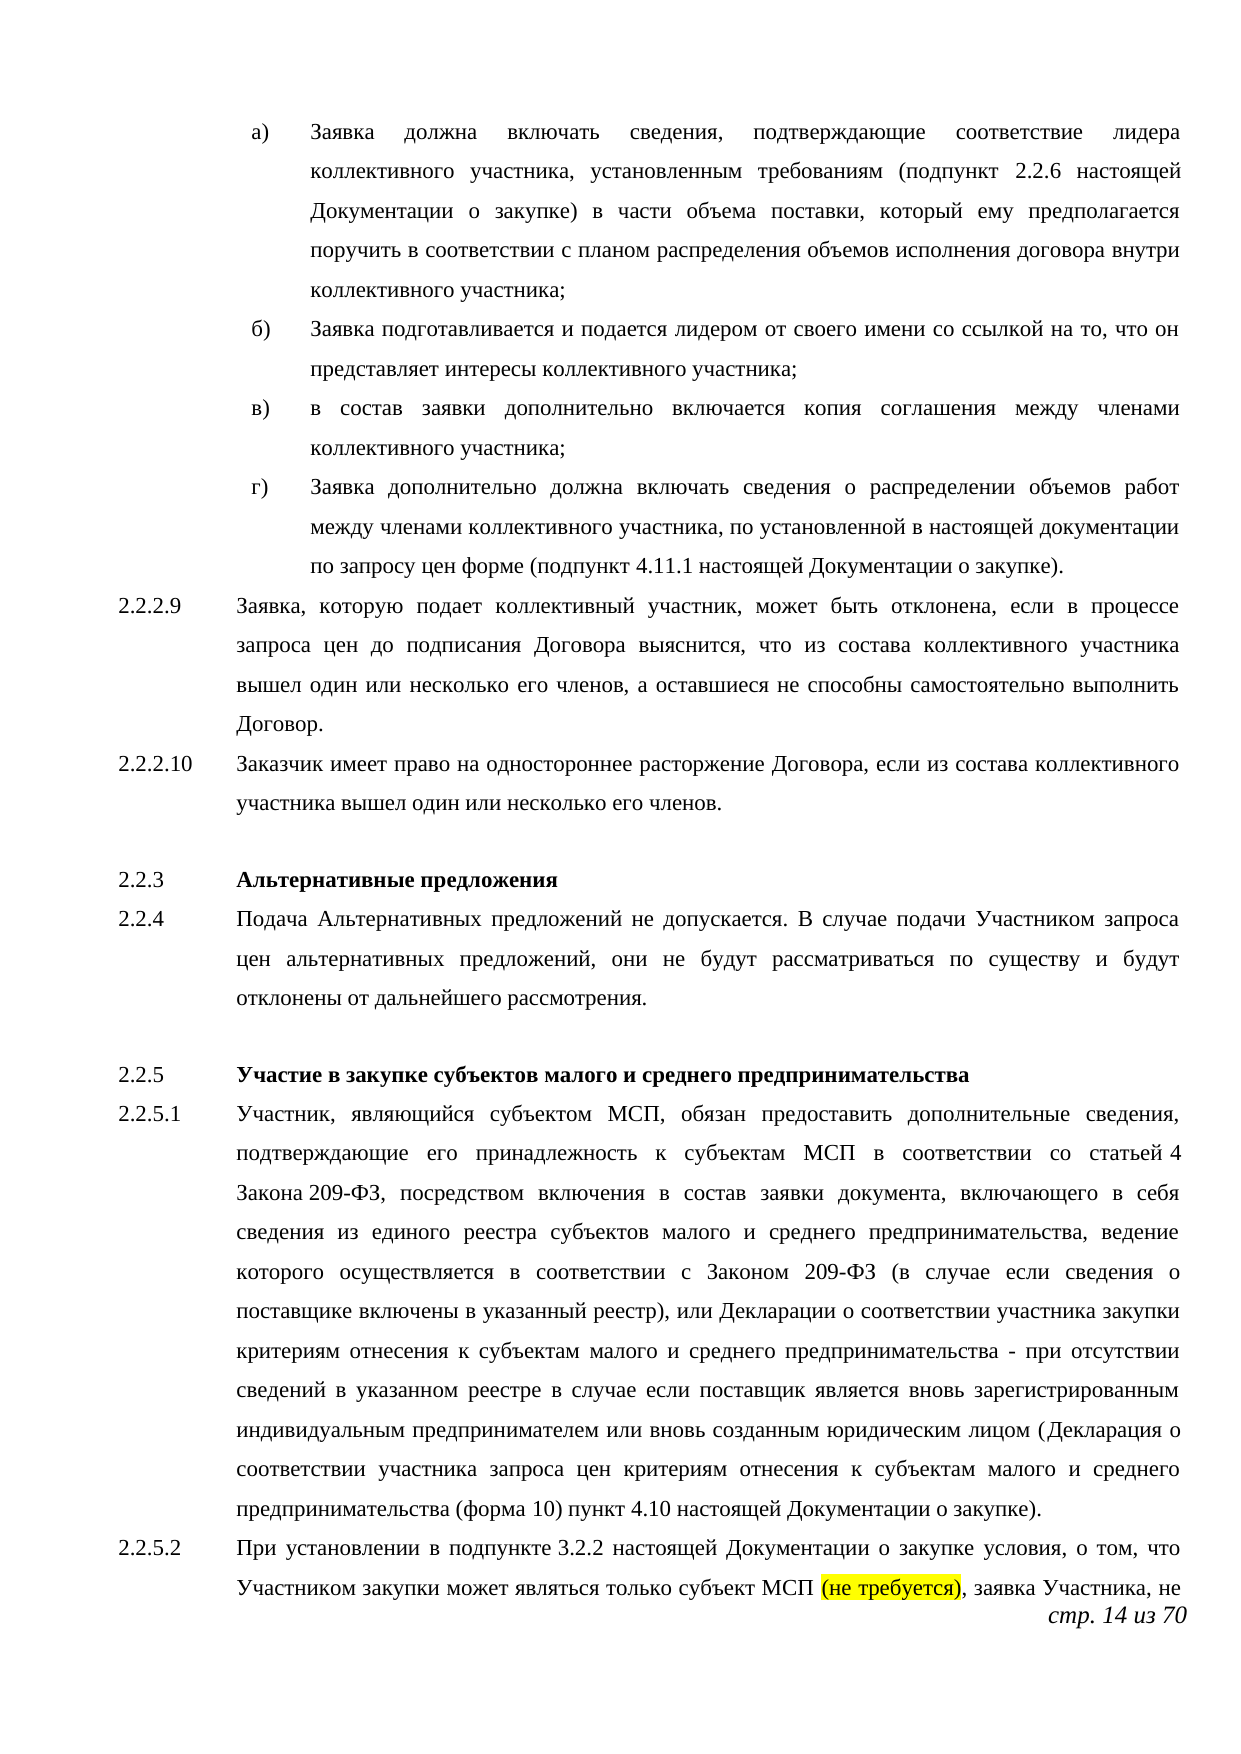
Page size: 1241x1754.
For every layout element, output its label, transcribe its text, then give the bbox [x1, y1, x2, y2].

text Заявка подготавливается и подается лидером от своего имени со ссылкой на то, что он представляет интересы коллективного участника; [251, 316, 1181, 381]
list Заказчик имеет право на одностороннее расторжение Договора, если из состава коллективного участника вышел один или несколько его членов. [118, 750, 1181, 816]
list Альтернативные предложения [118, 866, 1181, 893]
text Заявка, которую подает коллективный участник, может быть отклонена, если в процессе запроса цен до подписания Договора выяснится, что из состава коллективного участника вышел один или несколько его членов, а оставшиеся не способны самостоятельно выполнить Договор. [118, 592, 1181, 737]
list Подача Альтернативных предложений не допускается. В случае подачи Участником запроса цен альтернативных предложений, они не будут рассматриваться по существу и будут отклонены от дальнейшего рассмотрения. [118, 905, 1181, 1010]
text Заявка должна включать сведения, подтверждающие соответствие лидера коллективного участника, установленным требованиям (подпункт 2.2.6 настоящей Документации о закупке) в части объема поставки, который ему предполагается поручить в соответствии с планом распределения объемов исполнения договора внутри коллективного участника; [251, 118, 1181, 302]
list Участник, являющийся субъектом МСП, обязан предоставить дополнительные сведения, подтверждающие его принадлежность к субъектам МСП в соответствии со статьей 4 Закона 209-ФЗ, посредством включения в состав заявки документа, включающего в себя сведения из единого реестра субъектов малого и среднего предпринимательства, ведение которого осуществляется в соответствии с Законом 209-ФЗ (в случае если сведения о поставщике включены в указанный реестр), или Декларации о соответствии участника закупки критериям отнесения к субъектам малого и среднего предпринимательства - при отсутствии сведений в указанном реестре в случае если поставщик является вновь зарегистрированным индивидуальным предпринимателем или вновь созданным юридическим лицом (Декларация о соответствии участника запроса цен критериям отнесения к субъектам малого и среднего предпринимательства (форма 8) пункт 4.10 настоящей Документации о закупке). [118, 1100, 1181, 1521]
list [118, 1534, 1181, 1600]
list Участие в закупке субъектов малого и среднего предпринимательства [118, 1061, 1181, 1087]
text Заявка дополнительно должна включать сведения о распределении объемов работ между членами коллективного участника, по установленной в настоящей документации по запросу цен форме (подпункт 4.11.1 настоящей Документации о закупке). [251, 473, 1181, 579]
text в состав заявки дополнительно включается копия соглашения между членами коллективного участника; [251, 394, 1181, 460]
